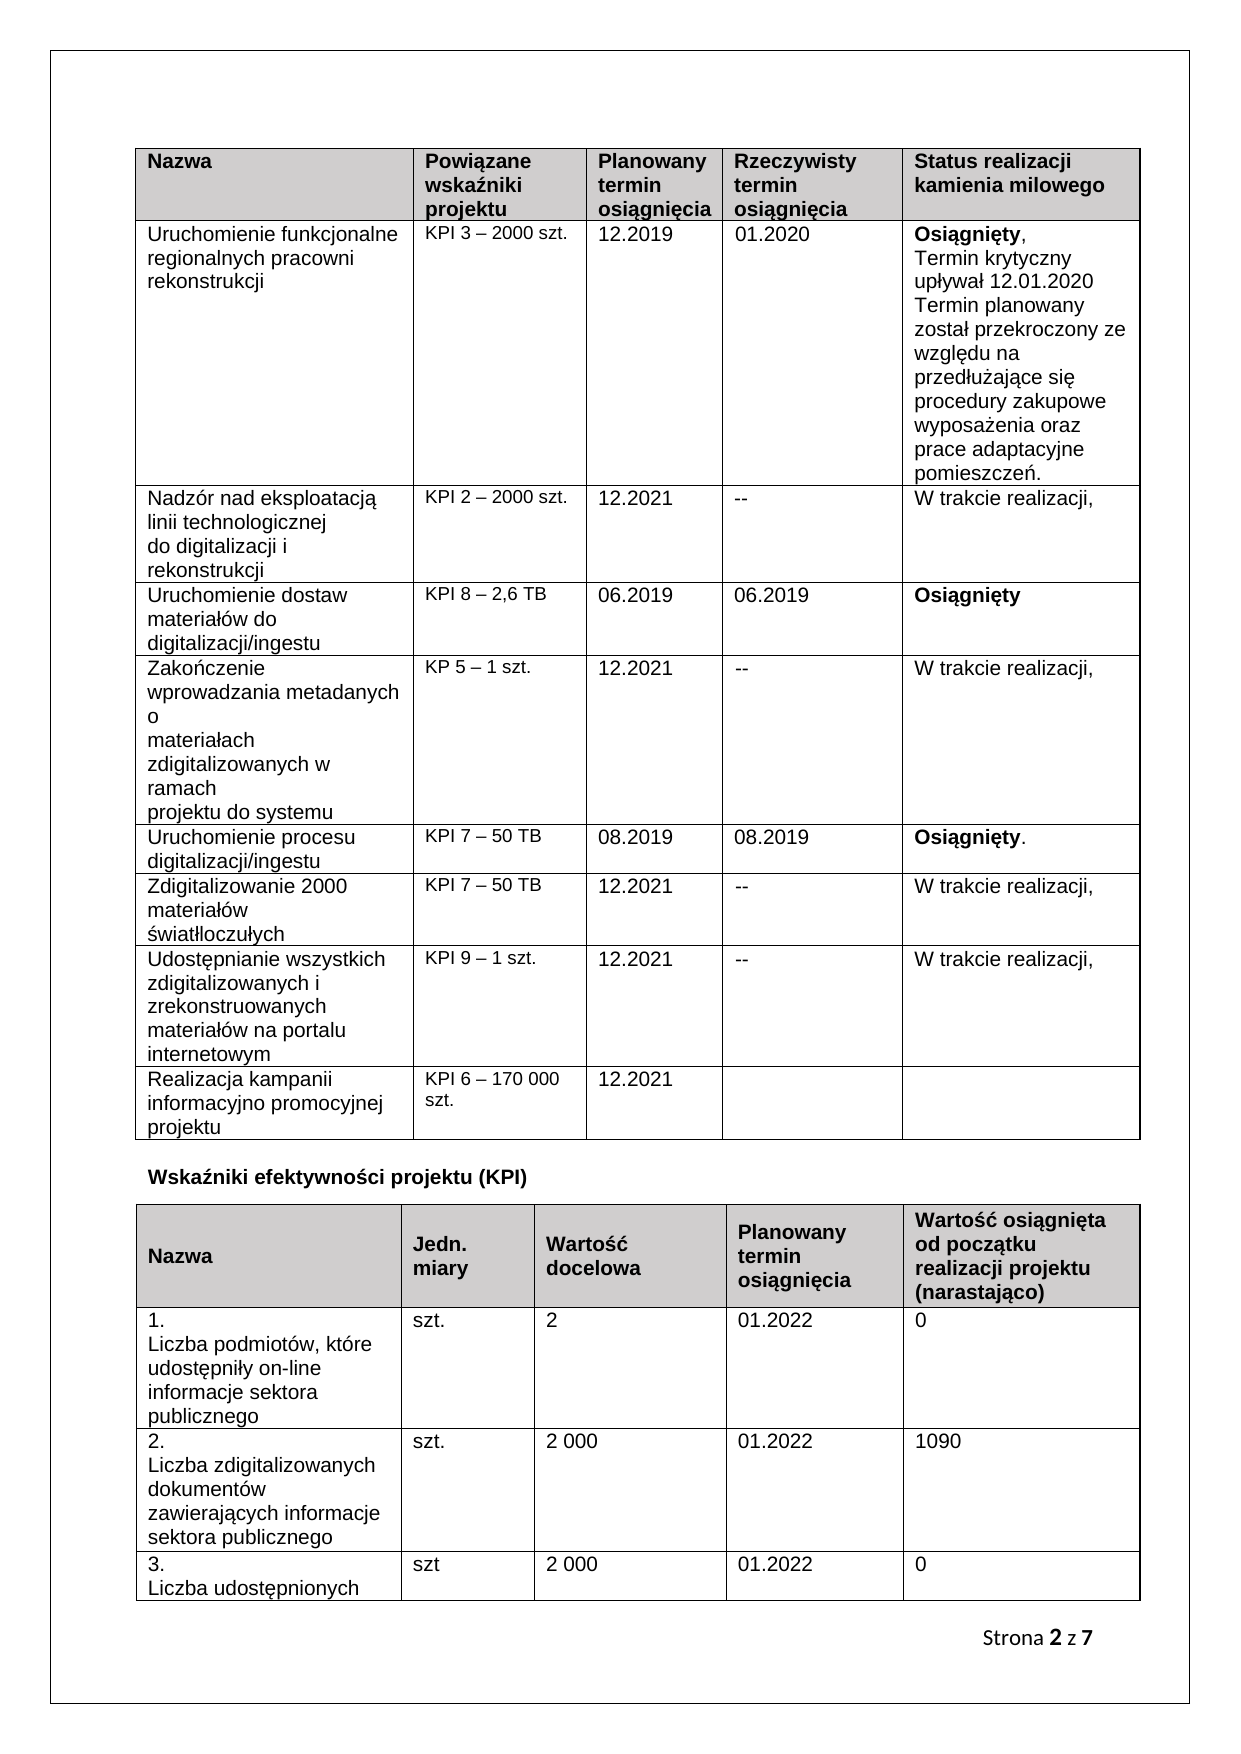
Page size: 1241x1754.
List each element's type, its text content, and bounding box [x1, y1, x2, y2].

table_cell KPI 2 – 2000 szt. [414, 486, 586, 582]
table_cell [903, 1067, 1139, 1139]
table_cell KPI 9 – 1 szt. [414, 946, 586, 1066]
table_cell 12.2021 [587, 486, 722, 582]
table_cell W trakcie realizacji, [903, 656, 1139, 823]
table_cell Zakończenie wprowadzania metadanych o materiałach zdigitalizowanych w ramach projektu do systemu [136, 656, 413, 823]
table_cell Uruchomienie funkcjonalne regionalnych pracowni rekonstrukcji [136, 221, 413, 485]
table_cell Uruchomienie procesu digitalizacji/ingestu [136, 825, 413, 872]
table_cell 2 000 [535, 1429, 726, 1551]
table_cell KP 5 – 1 szt. [414, 656, 586, 823]
table_header Powiązane wskaźniki projektu [414, 149, 586, 220]
table_header Jedn. miary [402, 1205, 534, 1307]
table_cell Uruchomienie dostaw materiałów do digitalizacji/ingestu [136, 583, 413, 655]
table_cell 01.2022 [727, 1552, 903, 1600]
table_cell 01.2022 [727, 1308, 903, 1428]
table_cell szt [402, 1552, 534, 1600]
table_cell -- [723, 656, 902, 823]
table_cell Osiągnięty. [903, 825, 1139, 872]
table_header Planowany termin osiągnięcia [727, 1205, 903, 1307]
table_cell W trakcie realizacji, [903, 946, 1139, 1066]
table_cell Nadzór nad eksploatacją linii technologicznej do digitalizacji i rekonstrukcji [136, 486, 413, 582]
table_cell 01.2022 [727, 1429, 903, 1551]
table_cell Realizacja kampanii informacyjno promocyjnej projektu [136, 1067, 413, 1139]
table_cell 2 000 [535, 1552, 726, 1600]
table_cell KPI 7 – 50 TB [414, 825, 586, 872]
table_cell KPI 3 – 2000 szt. [414, 221, 586, 485]
table_cell szt. [402, 1429, 534, 1551]
table_cell 08.2019 [723, 825, 902, 872]
table_cell KPI 7 – 50 TB [414, 874, 586, 945]
table_cell 2 [535, 1308, 726, 1428]
table_header Rzeczywisty termin osiągnięcia [723, 149, 902, 220]
table_header Status realizacji kamienia milowego [903, 149, 1139, 220]
table_cell 12.2021 [587, 946, 722, 1066]
table_cell 01.2020 [723, 221, 902, 485]
table_cell szt. [402, 1308, 534, 1428]
table_cell Zdigitalizowanie 2000 materiałów światłloczułych [136, 874, 413, 945]
table_cell 12.2019 [587, 221, 722, 485]
table_cell 0 [904, 1552, 1139, 1600]
table_cell -- [723, 946, 902, 1066]
table_cell 12.2021 [587, 656, 722, 823]
table_cell Osiągnięty [903, 583, 1139, 655]
text Wskaźniki efektywności projektu (KPI) [148, 1165, 1093, 1189]
table_header Nazwa [136, 149, 413, 220]
table_cell 06.2019 [587, 583, 722, 655]
table_header Planowany termin osiągnięcia [587, 149, 722, 220]
table_cell 1090 [904, 1429, 1139, 1551]
table_cell KPI 8 – 2,6 TB [414, 583, 586, 655]
table_cell 12.2021 [587, 874, 722, 945]
table_cell W trakcie realizacji, [903, 874, 1139, 945]
table_cell Osiągnięty, Termin krytyczny upływał 12.01.2020 Termin planowany został przekroczony ze względu na przedłużające się procedury zakupowe wyposażenia oraz prace adaptacyjne pomieszczeń. [903, 221, 1139, 485]
table_header Wartość osiągnięta od początku realizacji projektu (narastająco) [904, 1205, 1139, 1307]
table_header Nazwa [137, 1205, 401, 1307]
table_cell 2. Liczba zdigitalizowanych dokumentów zawierających informacje sektora publicznego [137, 1429, 401, 1551]
table_cell -- [723, 486, 902, 582]
table_cell 0 [904, 1308, 1139, 1428]
table_cell KPI 6 – 170 000 szt. [414, 1067, 586, 1139]
table_cell 06.2019 [723, 583, 902, 655]
table_cell 1. Liczba podmiotów, które udostępniły on-line informacje sektora publicznego [137, 1308, 401, 1428]
table_cell 12.2021 [587, 1067, 722, 1139]
table_cell -- [723, 874, 902, 945]
table_cell W trakcie realizacji, [903, 486, 1139, 582]
table_cell 08.2019 [587, 825, 722, 872]
table_cell Udostępnianie wszystkich zdigitalizowanych i zrekonstruowanych materiałów na portalu internetowym [136, 946, 413, 1066]
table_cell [137, 1552, 401, 1600]
table_header Wartość docelowa [535, 1205, 726, 1307]
table_cell [723, 1067, 902, 1139]
